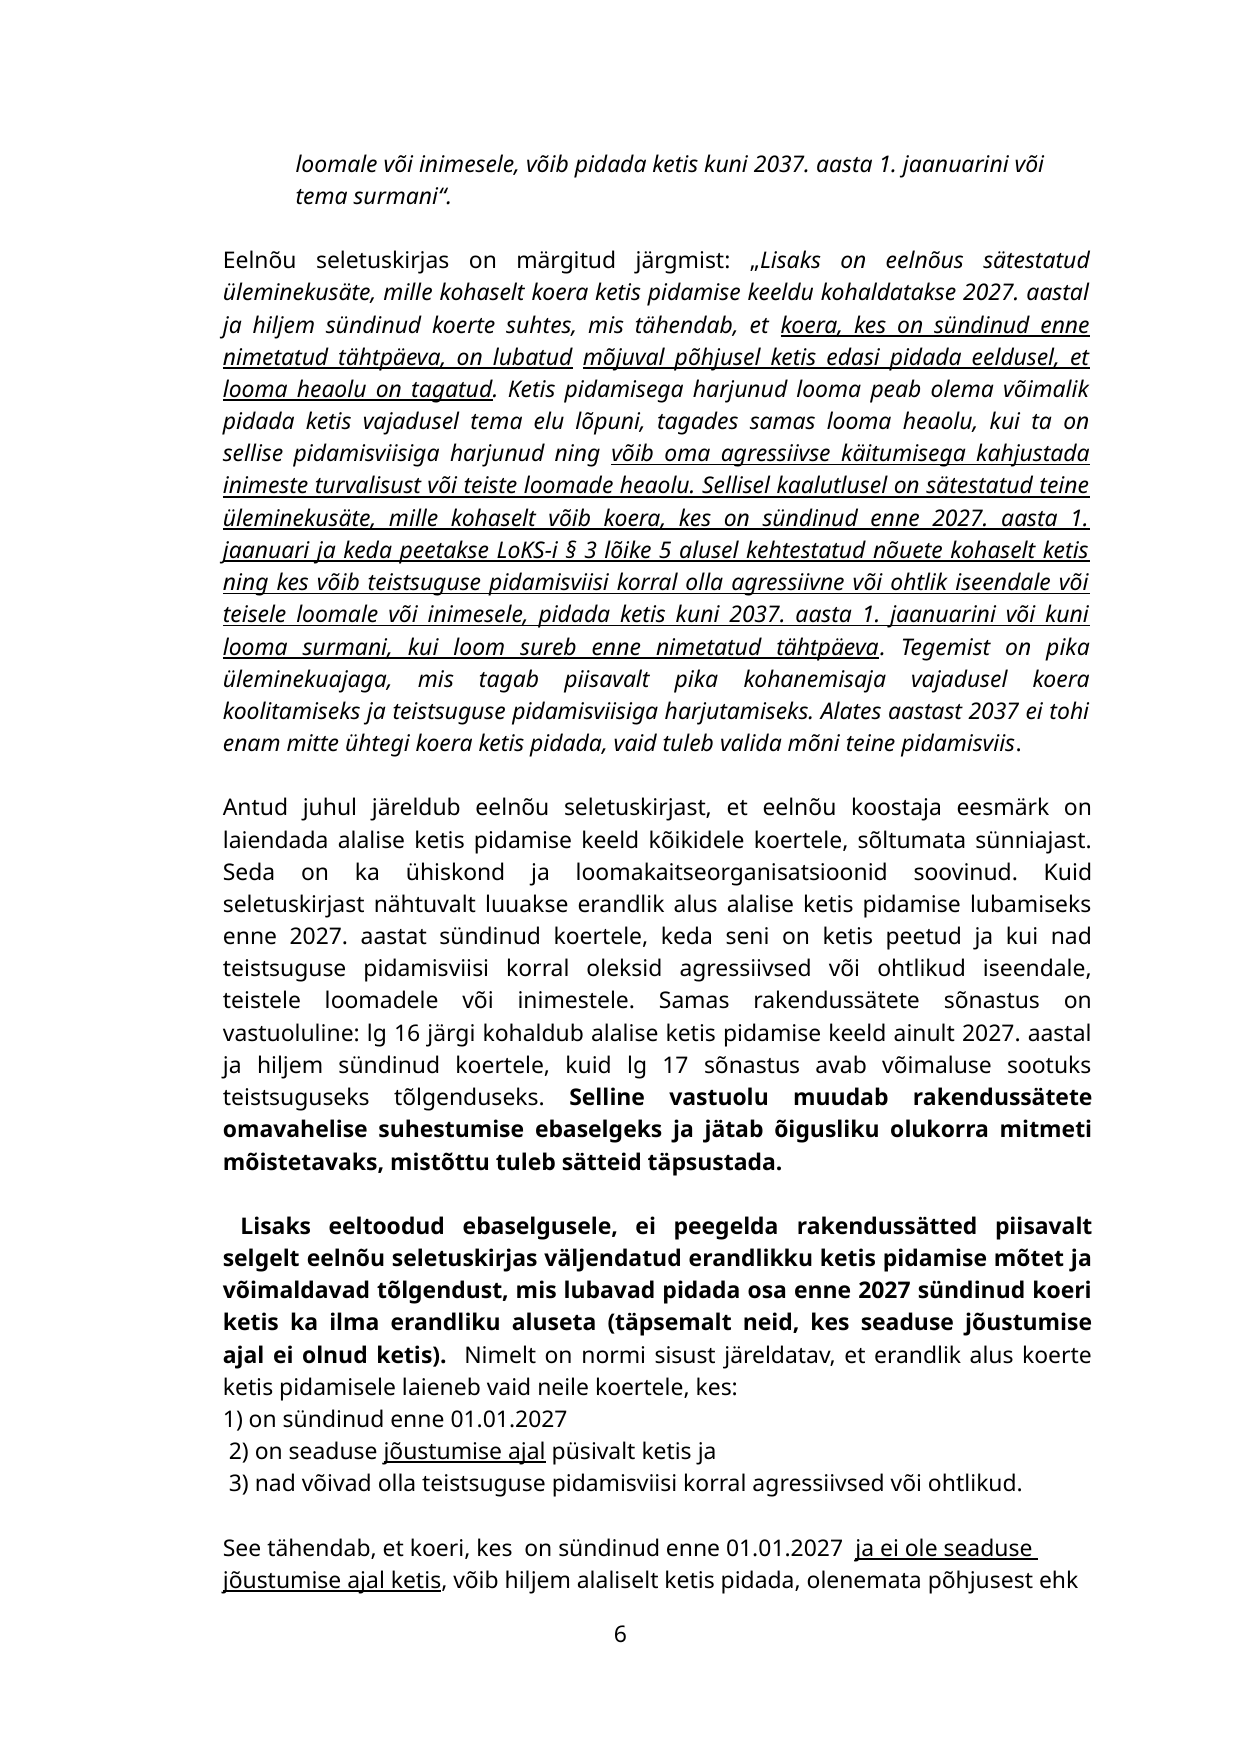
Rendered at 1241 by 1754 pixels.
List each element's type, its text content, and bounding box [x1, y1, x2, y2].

list 2) on seaduse jõustumise ajal püsivalt ketis ja [223, 1435, 1093, 1466]
list 3) nad võivad olla teistsuguse pidamisviisi korral agressiivsed või ohtlikud. [223, 1467, 1093, 1498]
list Lisaks eeltoodud ebaselgusele, ei peegelda rakendussätted piisavalt selgelt eelnõu seletuskirjas väljendatud erandlikku ketis pidamise mõtet ja võimaldavad tõlgendust, mis lubavad pidada osa enne 2027 sündinud koeri ketis ka ilma erandliku aluseta (täpsemalt neid, kes seaduse jõustumise ajal ei olnud ketis). Nimelt on normi sisust järeldatav, et erandlik alus koerte ketis pidamisele laieneb vaid neile koertele, kes: [223, 1210, 1093, 1402]
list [223, 1532, 1093, 1595]
list 1) on sündinud enne 01.01.2027 [223, 1403, 1093, 1434]
list Antud juhul järeldub eelnõu seletuskirjast, et eelnõu koostaja eesmärk on laiendada alalise ketis pidamise keeld kõikidele koertele, sõltumata sünniajast. Seda on ka ühiskond ja loomakaitseorganisatsioonid soovinud. Kuid seletuskirjast nähtuvalt luuakse erandlik alus alalise ketis pidamise lubamiseks enne 2027. aastat sündinud koertele, keda seni on ketis peetud ja kui nad teistsuguse pidamisviisi korral oleksid agressiivsed või ohtlikud iseendale, teistele loomadele või inimestele. Samas rakendussätete sõnastus on vastuoluline: lg 16 järgi kohaldub alalise ketis pidamise keeld ainult 2027. aastal ja hiljem sündinud koertele, kuid lg 17 sõnastus avab võimaluse sootuks teistsuguseks tõlgenduseks. Selline vastuolu muudab rakendussätete omavahelise suhestumise ebaselgeks ja jätab õigusliku olukorra mitmeti mõistetavaks, mistõttu tuleb sätteid täpsustada. [223, 791, 1093, 1177]
list Eelnõu seletuskirjas on märgitud järgmist: „Lisaks on eelnõus sätestatud üleminekusäte, mille kohaselt koera ketis pidamise keeldu kohaldatakse 2027. aastal ja hiljem sündinud koerte suhtes, mis tähendab, et koera, kes on sündinud enne nimetatud tähtpäeva, on lubatud mõjuval põhjusel ketis edasi pidada eeldusel, et looma heaolu on tagatud. Ketis pidamisega harjunud looma peab olema võimalik pidada ketis vajadusel tema elu lõpuni, tagades samas looma heaolu, kui ta on sellise pidamisviisiga harjunud ning võib oma agressiivse käitumisega kahjustada inimeste turvalisust või teiste loomade heaolu. Sellisel kaalutlusel on sätestatud teine üleminekusäte, mille kohaselt võib koera, kes on sündinud enne 2027. aasta 1. jaanuari ja keda peetakse LoKS-i § 3 lõike 5 alusel kehtestatud nõuete kohaselt ketis ning kes võib teistsuguse pidamisviisi korral olla agressiivne või ohtlik iseendale või teisele loomale või inimesele, pidada ketis kuni 2037. aasta 1. jaanuarini või kuni looma surmani, kui loom sureb enne nimetatud tähtpäeva. Tegemist on pika üleminekuajaga, mis tagab piisavalt pika kohanemisaja vajadusel koera koolitamiseks ja teistsuguse pidamisviisiga harjutamiseks. Alates aastast 2037 ei tohi enam mitte ühtegi koera ketis pidada, vaid tuleb valida mõni teine pidamisviis. [223, 244, 1093, 758]
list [295, 148, 1093, 211]
